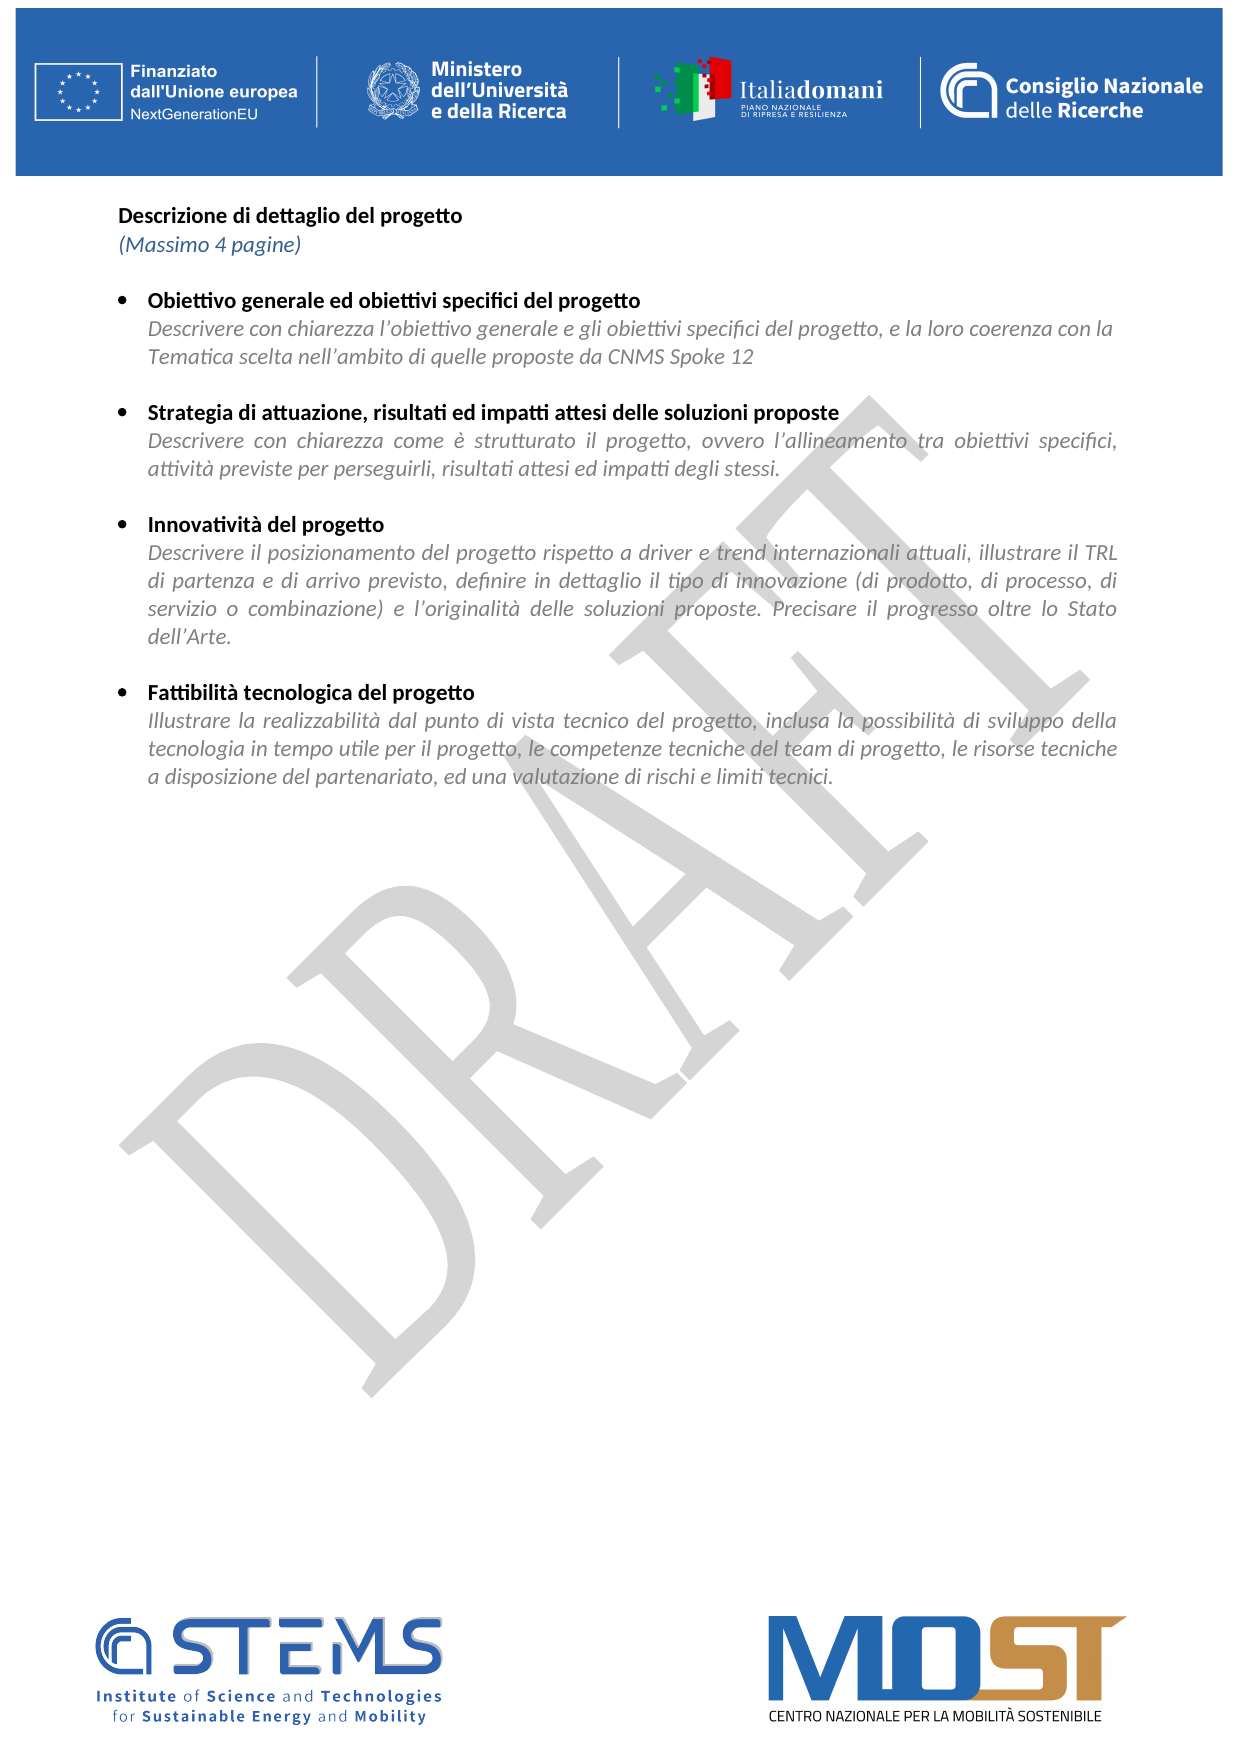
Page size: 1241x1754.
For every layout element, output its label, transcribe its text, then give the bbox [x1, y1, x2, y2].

picture [15, 8, 1223, 176]
list Illustrare la realizzabilità dal punto di vista tecnico del progetto, inclusa la possibilità di sviluppo della tecnologia in tempo utile per il progetto, le competenze tecniche del team di progetto, le risorse tecniche a disposizione del partenariato, ed una valutazione di rischi e limiti tecnici. [148, 706, 1122, 790]
picture [762, 1611, 1129, 1728]
list Descrivere con chiarezza l’obiettivo generale e gli obiettivi specifici del progetto, e la loro coerenza con la Tematica scelta nell’ambito di quelle proposte da CNMS Spoke 12 [148, 314, 1122, 370]
list Fattibilità tecnologica del progetto [118, 678, 1122, 706]
list Descrivere il posizionamento del progetto rispetto a driver e trend internazionali attuali, illustrare il TRL di partenza e di arrivo previsto, definire in dettaglio il tipo di innovazione (di prodotto, di processo, di servizio o combinazione) e l’originalità delle soluzioni proposte. Precisare il progresso oltre lo Stato dell’Arte. [148, 538, 1122, 650]
list Descrivere con chiarezza come è strutturato il progetto, ovvero l’allineamento tra obiettivi specifici, attività previste per perseguirli, risultati attesi ed impatti degli stessi. [148, 426, 1122, 482]
list Innovatività del progetto [118, 510, 1122, 538]
picture [95, 1611, 443, 1727]
list Strategia di attuazione, risultati ed impatti attesi delle soluzioni proposte [118, 398, 1122, 426]
list Obiettivo generale ed obiettivi specifici del progetto [118, 286, 1122, 314]
text (Massimo 4 pagine) [118, 230, 1126, 258]
text Descrizione di dettaglio del progetto [118, 202, 1126, 230]
